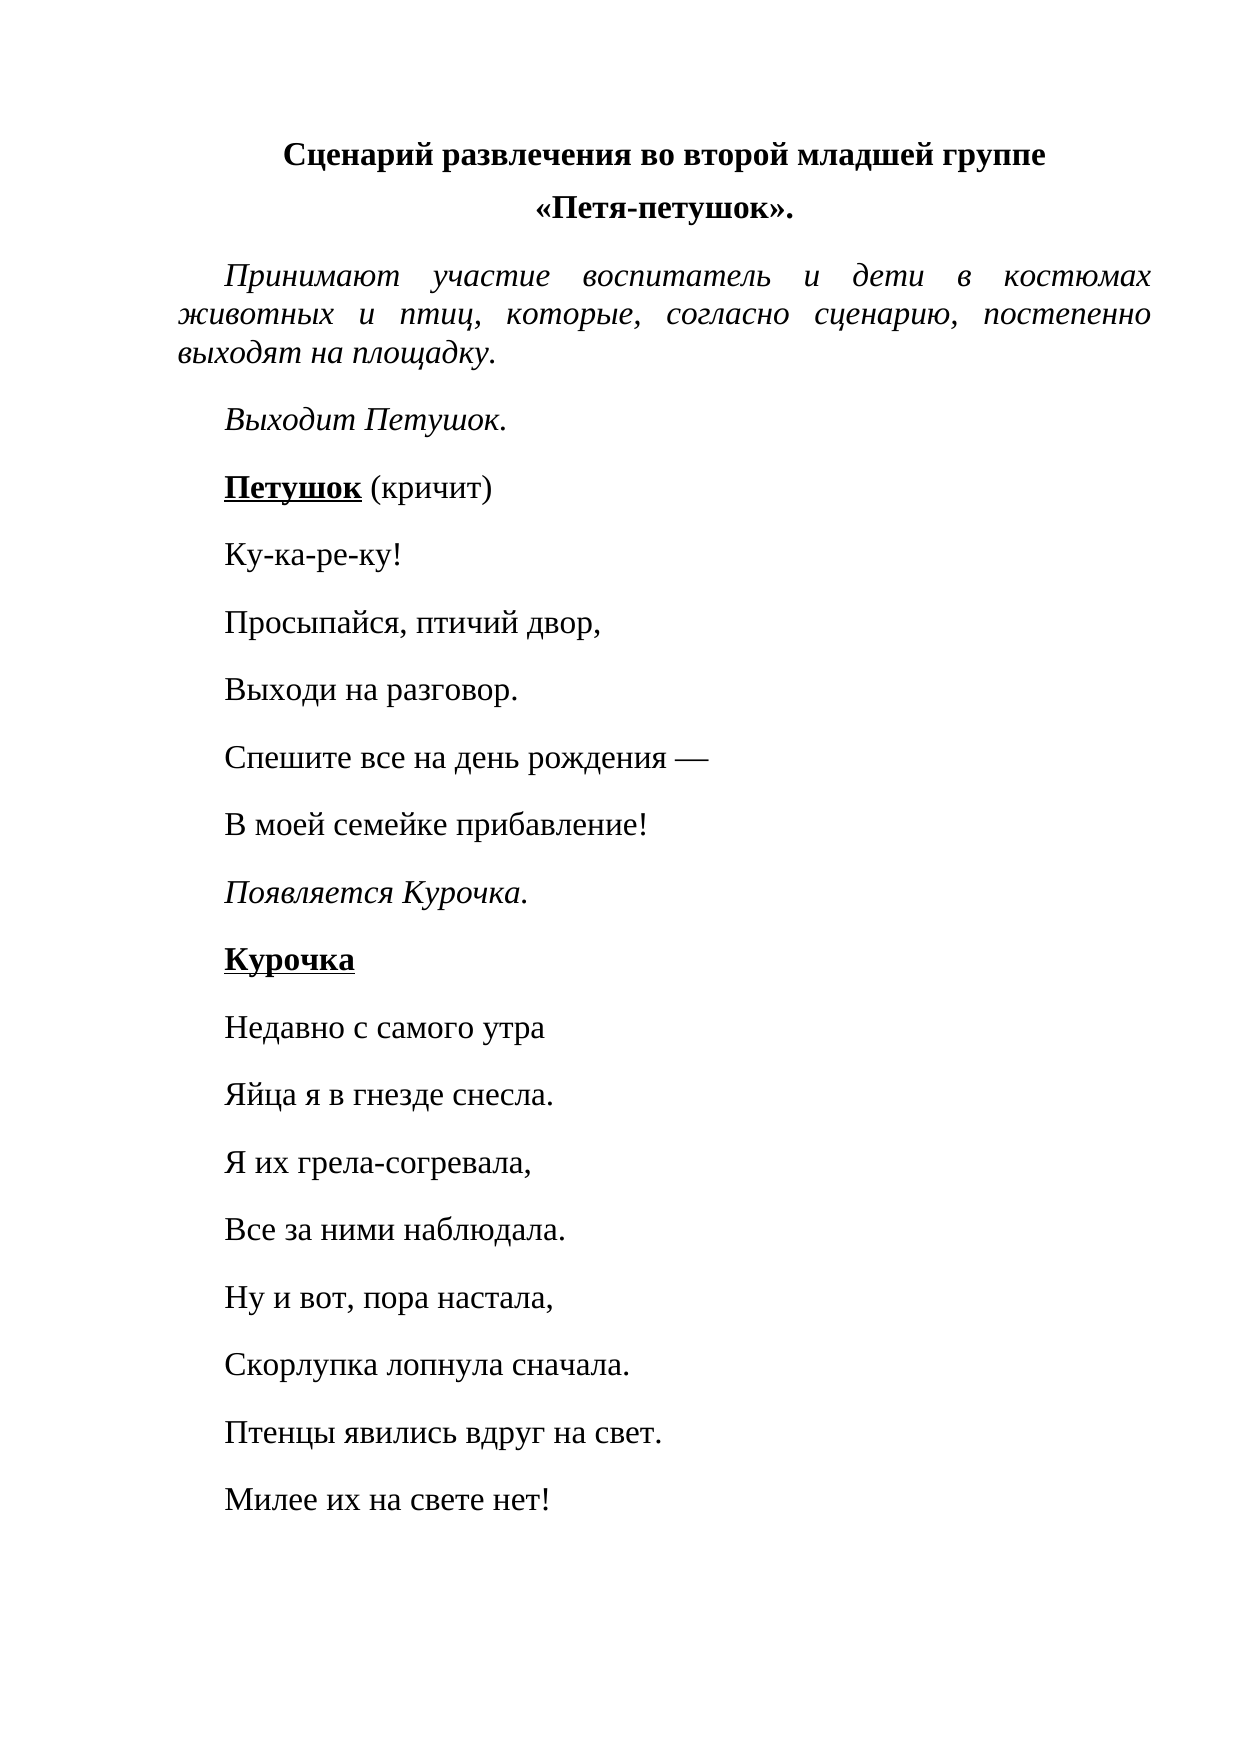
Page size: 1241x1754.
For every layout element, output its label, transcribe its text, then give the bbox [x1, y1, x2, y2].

text Ну и вот, пора настала, [177, 1277, 1152, 1315]
text Недавно с самого утра [177, 1007, 1152, 1045]
text В моей семейке прибавление! [177, 804, 1152, 843]
text Выходит Петушок. [177, 399, 1152, 438]
text Сценарий развлечения во второй младшей группе [177, 134, 1152, 172]
text Скорлупка лопнула сначала. [177, 1344, 1152, 1383]
text Просыпайся, птичий двор, [177, 602, 1152, 640]
text Яйца я в гнезде снесла. [177, 1074, 1152, 1113]
text Курочка [177, 939, 1152, 978]
text Спешите все на день рождения — [177, 737, 1152, 775]
text Петушок (кричит) [177, 467, 1152, 505]
text Ку-ка-ре-ку! [177, 534, 1152, 573]
text Выходи на разговор. [177, 669, 1152, 708]
text Милее их на свете нет! [177, 1479, 1152, 1518]
text Птенцы явились вдруг на свет. [177, 1412, 1152, 1450]
text «Петя-петушок». [177, 188, 1152, 226]
text Принимают участие воспитатель и дети в костюмах животных и птиц, которые, согласно сценарию, постепенно выходят на площадку. [177, 255, 1152, 370]
text Я их грела-согревала, [177, 1142, 1152, 1180]
text Все за ними наблюдала. [177, 1209, 1152, 1248]
text Появляется Курочка. [177, 872, 1152, 910]
